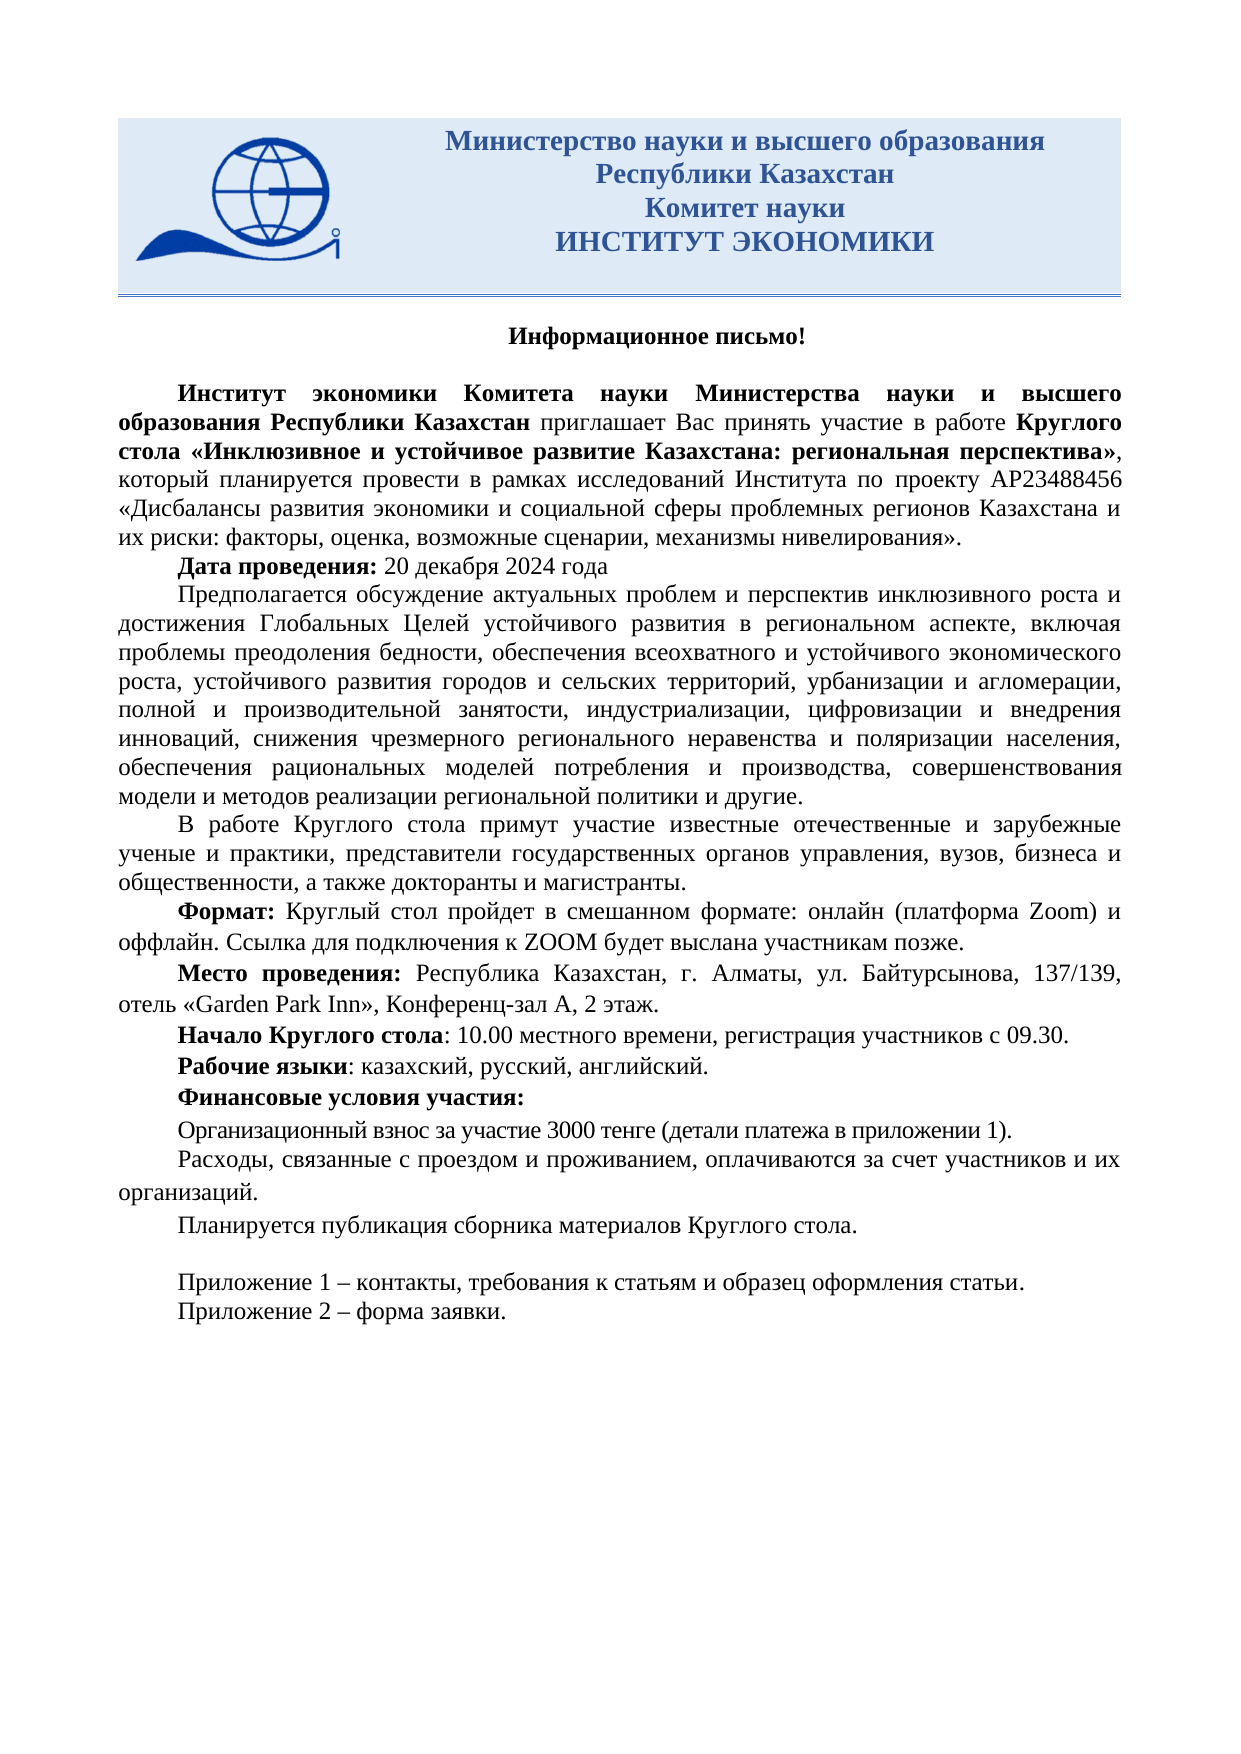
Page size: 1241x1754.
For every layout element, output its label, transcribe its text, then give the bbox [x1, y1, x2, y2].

text Начало Круглого стола: 10.00 местного времени, регистрация участников с 09.30. [118, 1020, 1122, 1049]
text В работе Круглого стола примут участие известные отечественные и зарубежные ученые и практики, представители государственных органов управления, вузов, бизнеса и общественности, а также докторанты и магистранты. [118, 809, 1122, 896]
text Приложение 2 – форма заявки. [118, 1296, 1122, 1325]
text Предполагается обсуждение актуальных проблем и перспектив инклюзивного роста и достижения Глобальных Целей устойчивого развития в региональном аспекте, включая проблемы преодоления бедности, обеспечения всеохватного и устойчивого экономического роста, устойчивого развития городов и сельских территорий, урбанизации и агломерации, полной и производительной занятости, индустриализации, цифровизации и внедрения инноваций, снижения чрезмерного регионального неравенства и поляризации населения, обеспечения рациональных моделей потребления и производства, совершенствования модели и методов реализации региональной политики и другие. [118, 579, 1122, 809]
text Информационное письмо! [118, 321, 1122, 349]
text Организационный взнос за участие 3000 тенге (детали платежа в приложении 1). [118, 1115, 1122, 1144]
text Рабочие языки: казахский, русский, английский. [118, 1051, 1122, 1080]
table_header [118, 118, 369, 293]
text Дата проведения: 20 декабря 2024 года [118, 551, 1122, 579]
text Финансовые условия участия: [118, 1082, 1122, 1111]
picture [135, 137, 340, 261]
text Планируется публикация сборника материалов Круглого стола. [118, 1210, 1122, 1238]
text Расходы, связанные с проездом и проживанием, оплачиваются за счет участников и их организаций. [118, 1144, 1122, 1206]
text Приложение 1 – контакты, требования к статьям и образец оформления статьи. [118, 1267, 1122, 1296]
text Институт экономики Комитета науки Министерства науки и высшего образования Республики Казахстан приглашает Вас принять участие в работе Круглого стола «Инклюзивное и устойчивое развитие Казахстана: региональная перспектива», который планируется провести в рамках исследований Института по проекту AP23488456 «Дисбалансы развития экономики и социальной сферы проблемных регионов Казахстана и их риски: факторы, оценка, возможные сценарии, механизмы нивелирования». [118, 378, 1122, 551]
table_header Министерство науки и высшего образования Республики Казахстан Комитет науки ИНСТИТУТ ЭКОНОМИКИ [369, 118, 1121, 293]
text Формат: Круглый стол пройдет в смешанном формате: онлайн (платформа Zoom) и оффлайн. Ссылка для подключения к ZOOM будет выслана участникам позже. [118, 896, 1122, 956]
text Место проведения: Республика Казахстан, г. Алматы, ул. Байтурсынова, 137/139, отель «Garden Park Inn», Конференц-зал А, 2 этаж. [118, 958, 1122, 1018]
